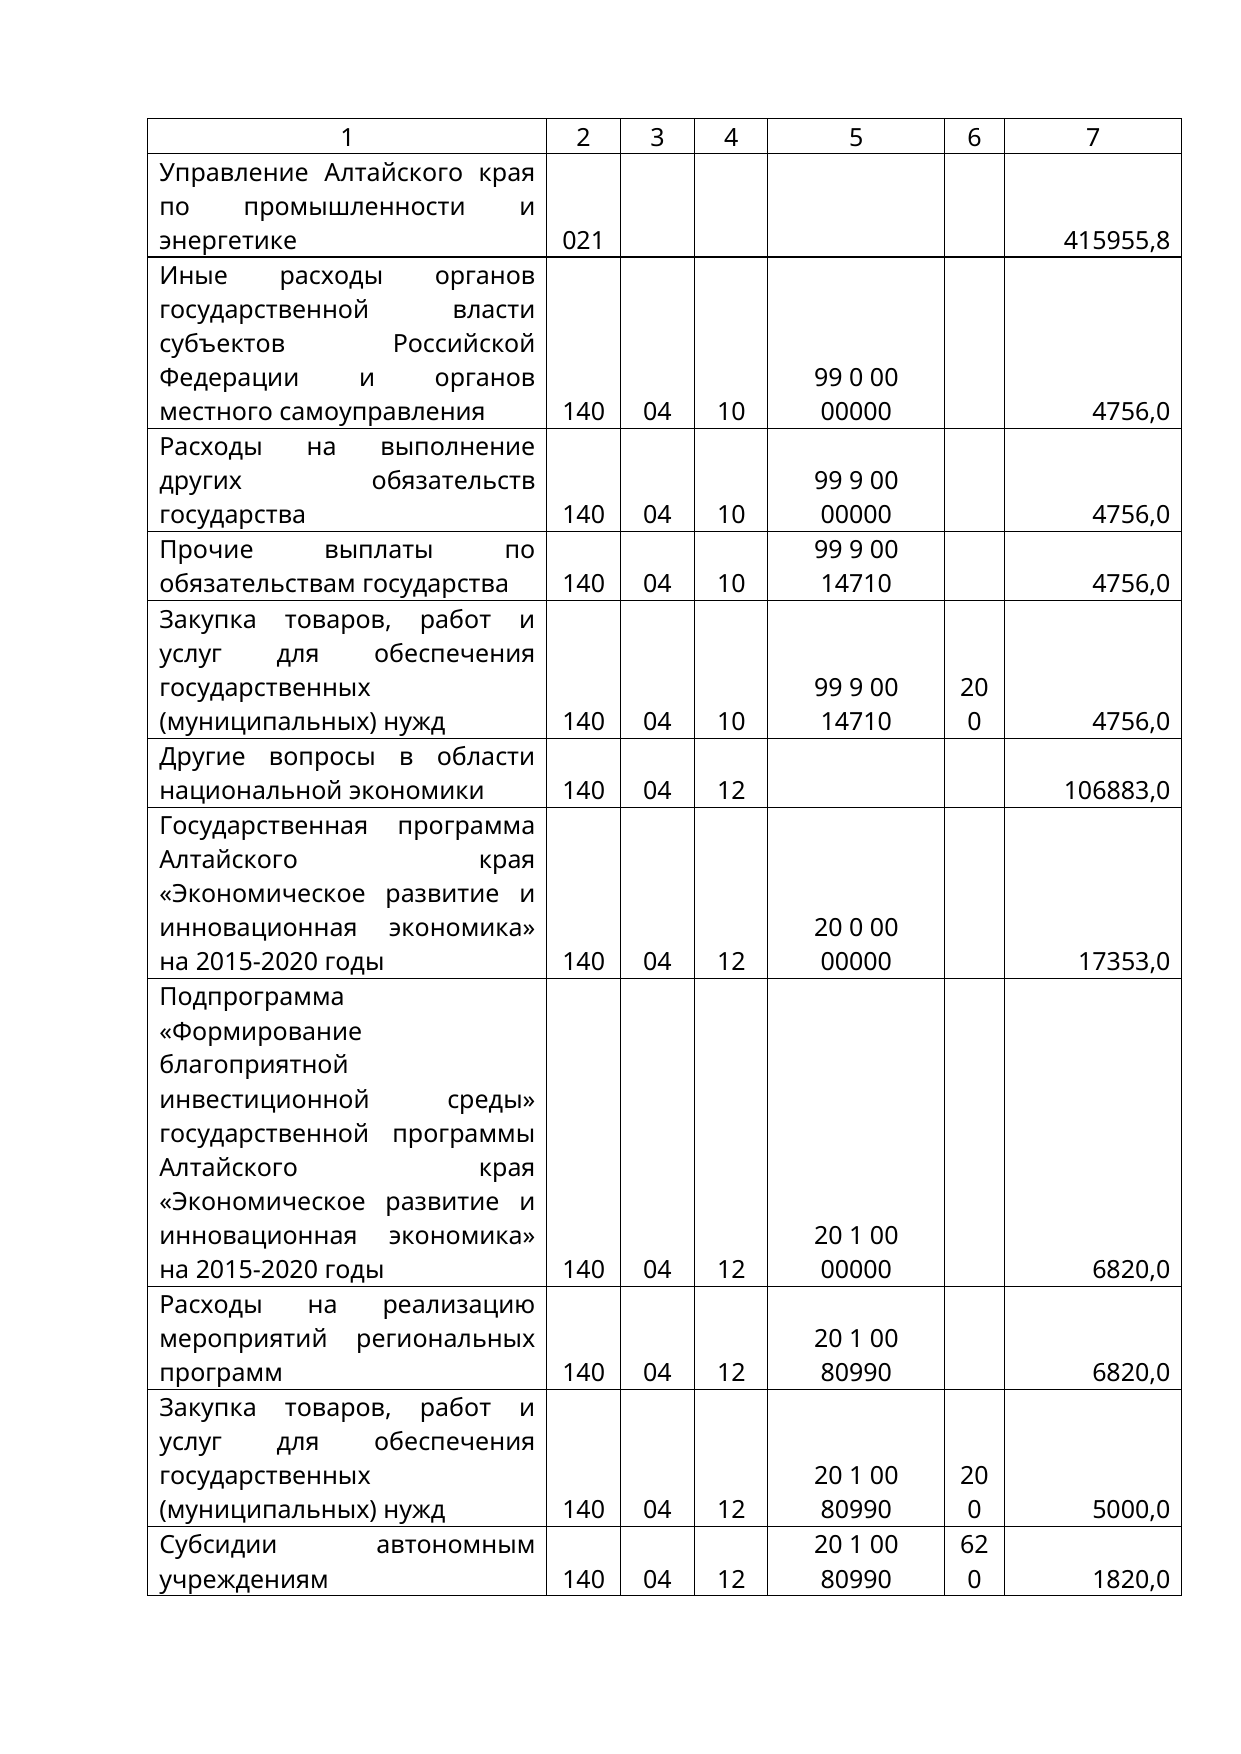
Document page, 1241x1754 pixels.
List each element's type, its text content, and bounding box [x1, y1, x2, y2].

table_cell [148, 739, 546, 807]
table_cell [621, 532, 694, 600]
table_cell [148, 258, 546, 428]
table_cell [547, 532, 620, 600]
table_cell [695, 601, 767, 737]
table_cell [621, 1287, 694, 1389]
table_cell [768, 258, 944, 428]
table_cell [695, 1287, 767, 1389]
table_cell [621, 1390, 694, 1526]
table_header 2 [547, 119, 620, 153]
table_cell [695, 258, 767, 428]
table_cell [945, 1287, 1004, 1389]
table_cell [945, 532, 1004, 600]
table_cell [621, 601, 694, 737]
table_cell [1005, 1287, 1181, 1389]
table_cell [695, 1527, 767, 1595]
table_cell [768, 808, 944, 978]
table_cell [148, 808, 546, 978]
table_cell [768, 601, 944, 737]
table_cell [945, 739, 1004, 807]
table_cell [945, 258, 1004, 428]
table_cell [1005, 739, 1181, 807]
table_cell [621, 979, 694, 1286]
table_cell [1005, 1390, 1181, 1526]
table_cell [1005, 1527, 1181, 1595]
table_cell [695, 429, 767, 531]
table_header 7 [1005, 119, 1181, 153]
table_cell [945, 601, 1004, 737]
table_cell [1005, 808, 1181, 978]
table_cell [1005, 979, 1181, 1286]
table_cell [621, 154, 694, 256]
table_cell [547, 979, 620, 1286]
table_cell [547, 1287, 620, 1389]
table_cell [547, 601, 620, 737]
table_cell Управление Алтайского края по промышленности и энергетике [148, 154, 546, 256]
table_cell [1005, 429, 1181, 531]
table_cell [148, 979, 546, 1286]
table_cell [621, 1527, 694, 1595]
table_cell [695, 154, 767, 256]
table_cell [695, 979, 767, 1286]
table_header 4 [695, 119, 767, 153]
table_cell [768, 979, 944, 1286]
table_header 5 [768, 119, 944, 153]
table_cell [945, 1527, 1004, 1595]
table_header 1 [148, 119, 546, 153]
table_cell 021 [547, 154, 620, 256]
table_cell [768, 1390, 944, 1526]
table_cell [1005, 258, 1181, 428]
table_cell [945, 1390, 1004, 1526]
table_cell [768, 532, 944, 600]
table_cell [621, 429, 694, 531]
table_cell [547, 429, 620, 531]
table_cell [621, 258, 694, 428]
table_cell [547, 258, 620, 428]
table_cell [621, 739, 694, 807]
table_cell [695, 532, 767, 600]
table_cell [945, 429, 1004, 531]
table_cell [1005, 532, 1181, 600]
table_cell [768, 154, 944, 256]
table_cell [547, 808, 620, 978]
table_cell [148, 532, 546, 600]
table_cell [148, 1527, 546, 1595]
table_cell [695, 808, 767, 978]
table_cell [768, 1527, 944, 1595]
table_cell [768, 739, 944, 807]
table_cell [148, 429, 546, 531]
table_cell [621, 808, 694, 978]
table_cell 415955,8 [1005, 154, 1181, 256]
table_header 3 [621, 119, 694, 153]
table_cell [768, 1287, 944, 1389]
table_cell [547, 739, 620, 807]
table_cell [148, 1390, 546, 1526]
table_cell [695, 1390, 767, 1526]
table_cell [945, 154, 1004, 256]
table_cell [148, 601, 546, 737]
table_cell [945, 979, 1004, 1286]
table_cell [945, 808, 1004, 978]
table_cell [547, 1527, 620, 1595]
table_header 6 [945, 119, 1004, 153]
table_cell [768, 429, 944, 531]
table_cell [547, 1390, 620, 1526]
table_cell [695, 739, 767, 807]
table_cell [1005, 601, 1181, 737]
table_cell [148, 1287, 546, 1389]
